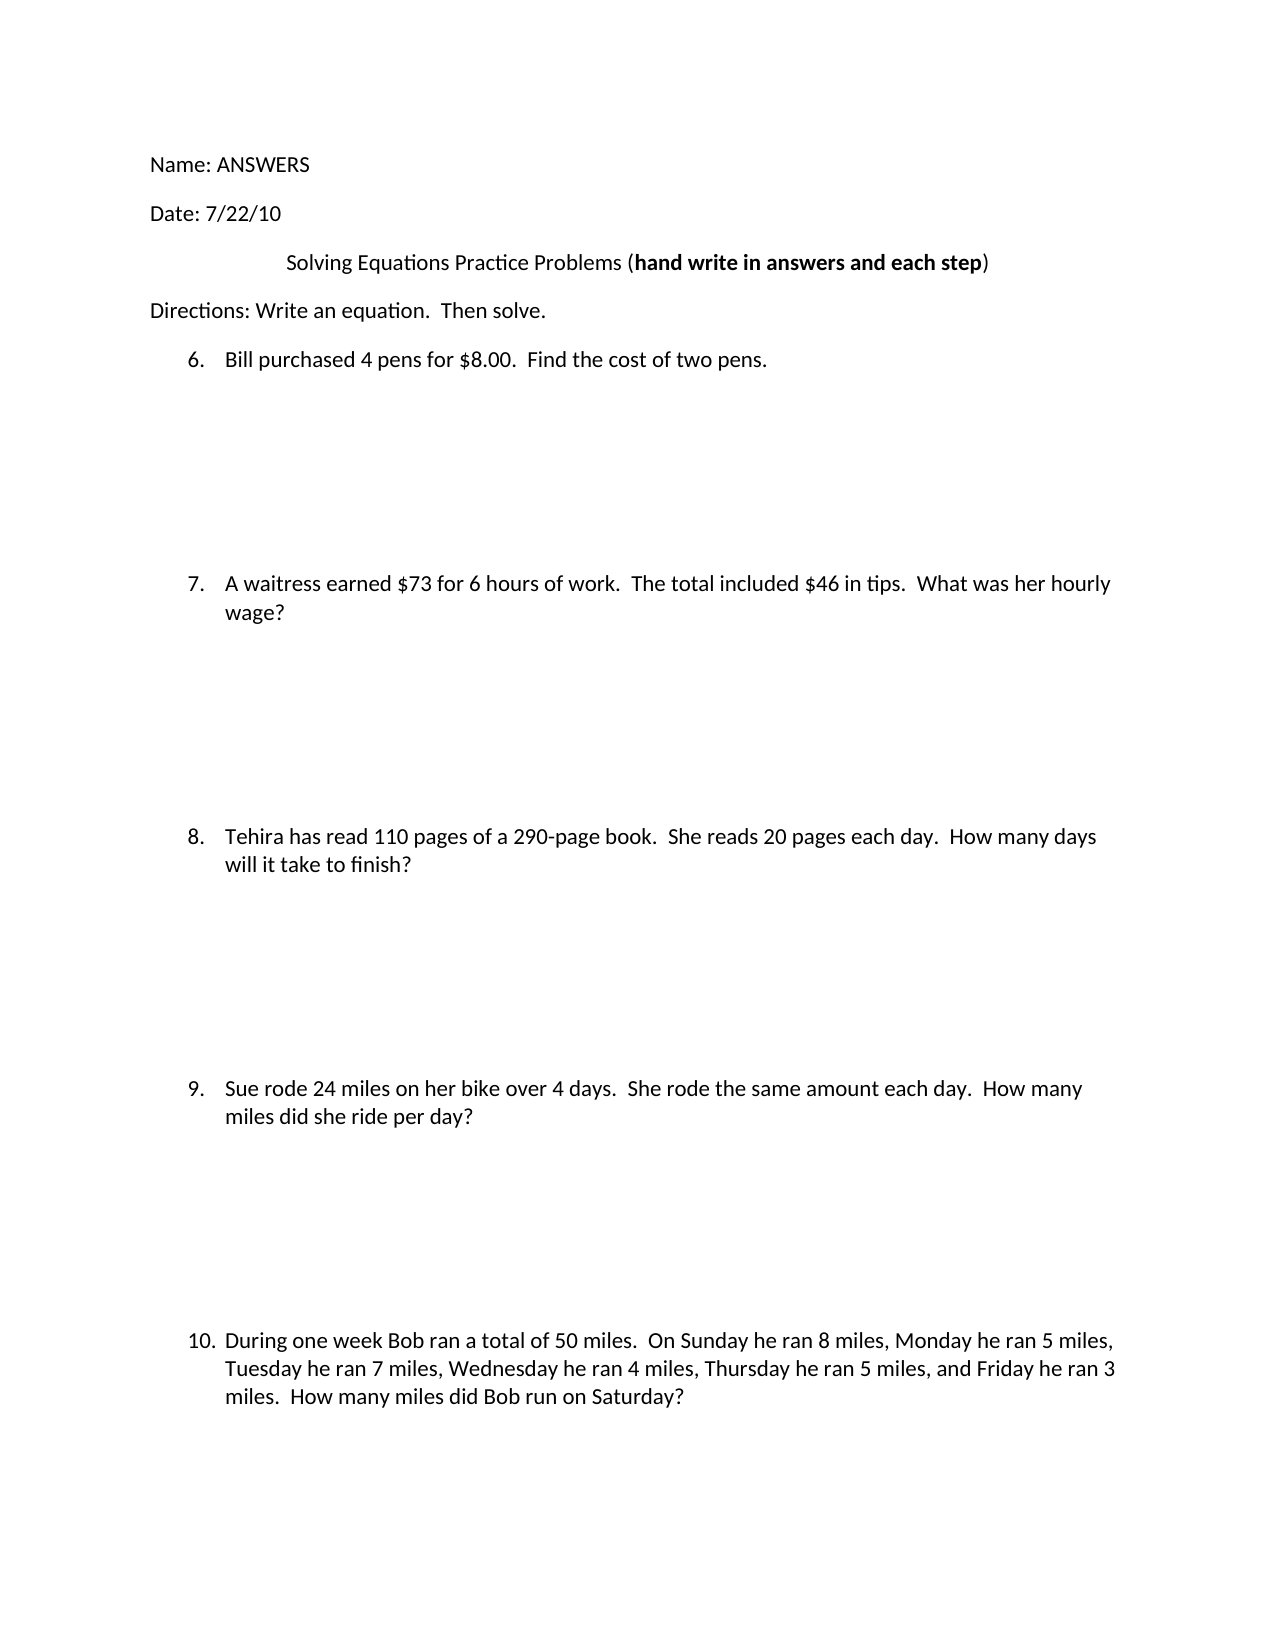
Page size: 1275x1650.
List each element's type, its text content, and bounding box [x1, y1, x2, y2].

list A waitress earned $73 for 6 hours of work. The total included $46 in tips. What was her hourly wage? [187, 569, 1125, 626]
list Sue rode 24 miles on her bike over 4 days. She rode the same amount each day. How many miles did she ride per day? [187, 1074, 1125, 1130]
text Name: ANSWERS [150, 150, 1125, 178]
text Solving Equations Practice Problems (hand write in answers and each step) [150, 248, 1125, 276]
text Date: 7/22/10 [150, 199, 1125, 227]
list Tehira has read 110 pages of a 290-page book. She reads 20 pages each day. How many days will it take to finish? [187, 822, 1125, 878]
text Directions: Write an equation. Then solve. [150, 297, 1125, 324]
list During one week Bob ran a total of 50 miles. On Sunday he ran 8 miles, Monday he ran 5 miles, Tuesday he ran 7 miles, Wednesday he ran 4 miles, Thursday he ran 5 miles, and Friday he ran 3 miles. How many miles did Bob run on Saturday? [187, 1326, 1125, 1410]
list Bill purchased 4 pens for $8.00. Find the cost of two pens. [187, 345, 1125, 373]
